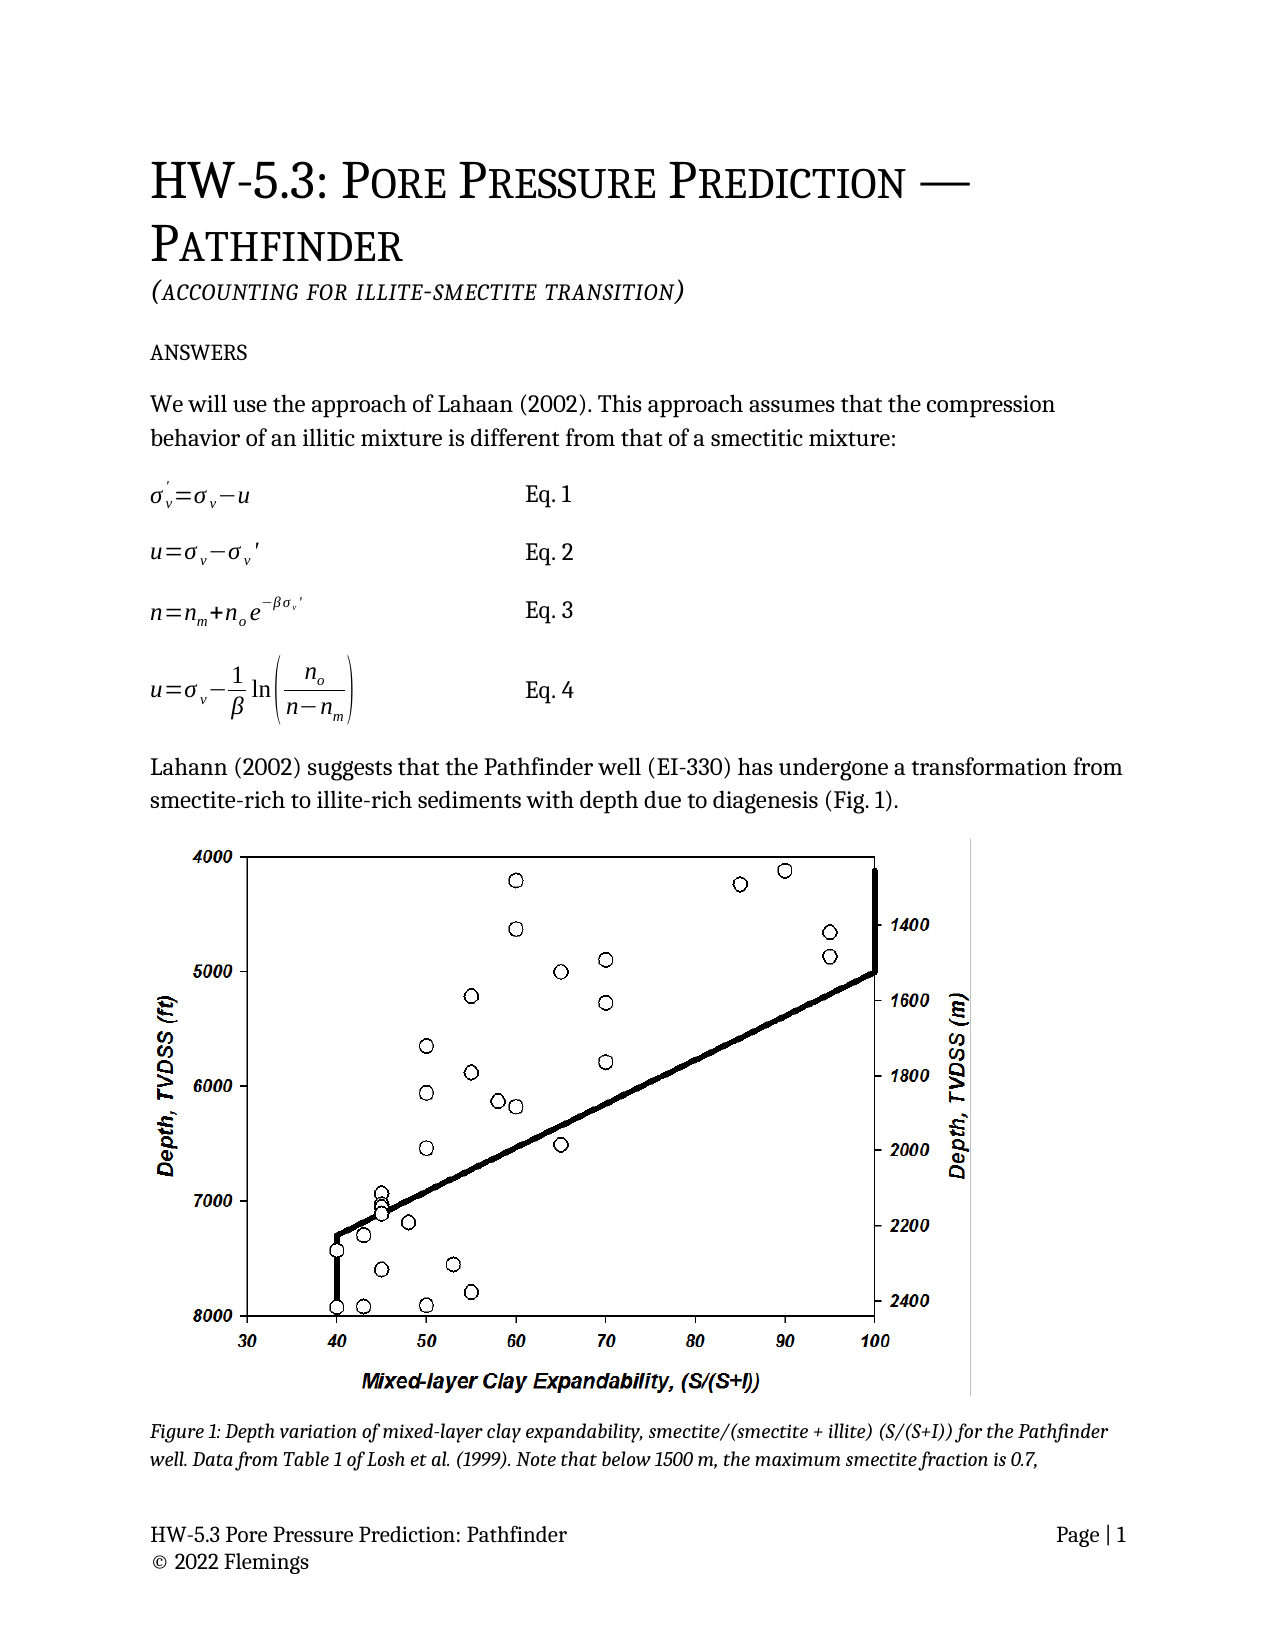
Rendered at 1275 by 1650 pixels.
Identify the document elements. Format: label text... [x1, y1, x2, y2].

text Eq. 2 [150, 537, 1125, 569]
text Eq. 1 [150, 477, 1125, 512]
text We will use the approach of Lahaan (2002). This approach assumes that the compression behavior of an illitic mixture is different from that of a smectitic mixture: [150, 390, 1125, 452]
picture [150, 839, 971, 1396]
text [150, 1420, 1125, 1471]
text Lahann (2002) suggests that the Pathfinder well (EI-330) has undergone a transformation from smectite-rich to illite-rich sediments with depth due to diagenesis (Fig. 1). [150, 753, 1125, 814]
text Eq. 4 [150, 654, 1125, 727]
text ANSWERS [150, 339, 1125, 366]
text Eq. 3 [150, 594, 1125, 629]
title HW-5.3: Pore Pressure Prediction — Pathfinder (accounting for illite-smectite transition) [150, 150, 1125, 308]
